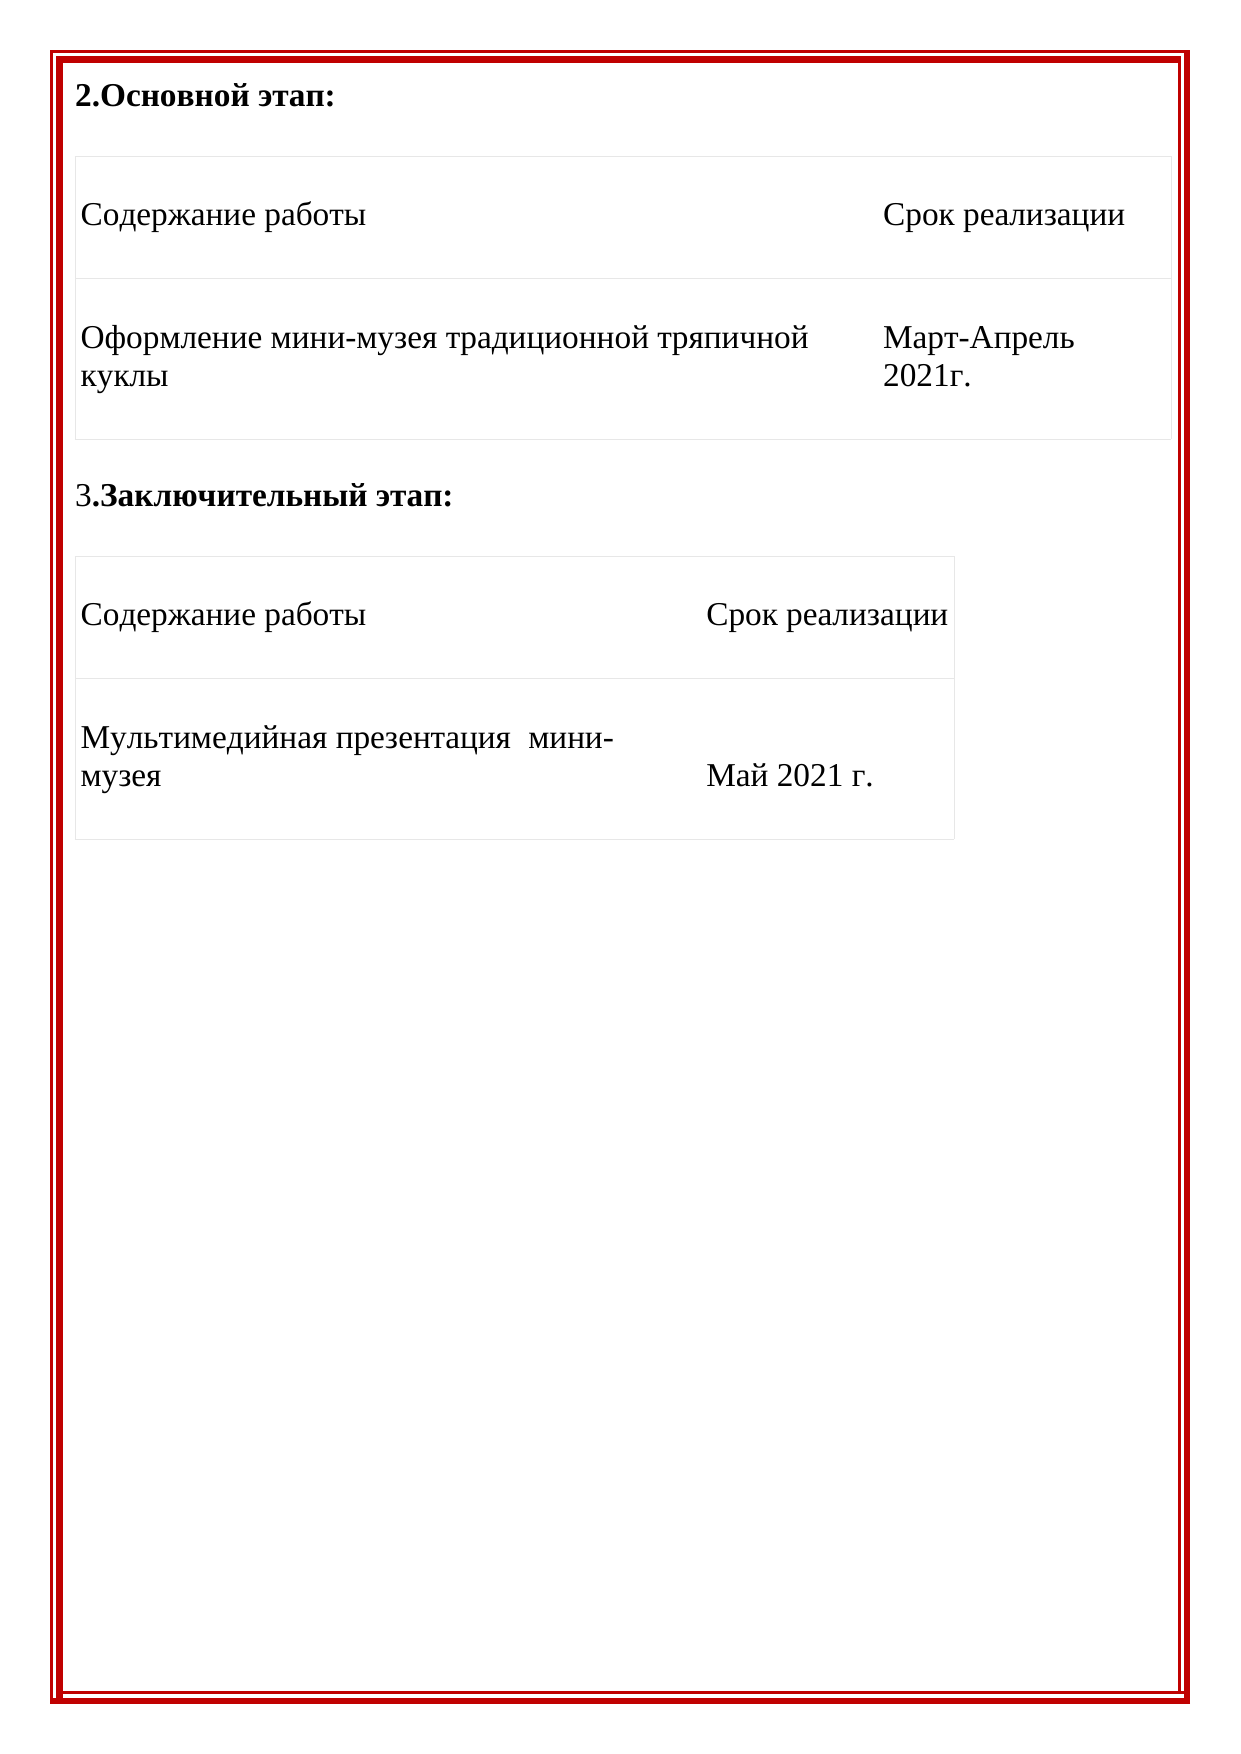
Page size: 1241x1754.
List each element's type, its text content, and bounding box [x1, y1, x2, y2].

table_header Содержание работы [76, 157, 877, 278]
text 2.Основной этап: [75, 75, 1165, 113]
table_header Срок реализации [700, 557, 954, 678]
table_cell Март-Апрель 2021г. [877, 279, 1171, 439]
table_cell Май 2021 г. [700, 679, 954, 839]
table_header Содержание работы [76, 557, 700, 678]
table_cell Оформление мини-музея традиционной тряпичной куклы [76, 279, 877, 439]
table_cell Мультимедийная презентация мини-музея [76, 679, 700, 839]
text 3.Заключительный этап: [75, 475, 1165, 513]
table_header Срок реализации [877, 157, 1171, 278]
